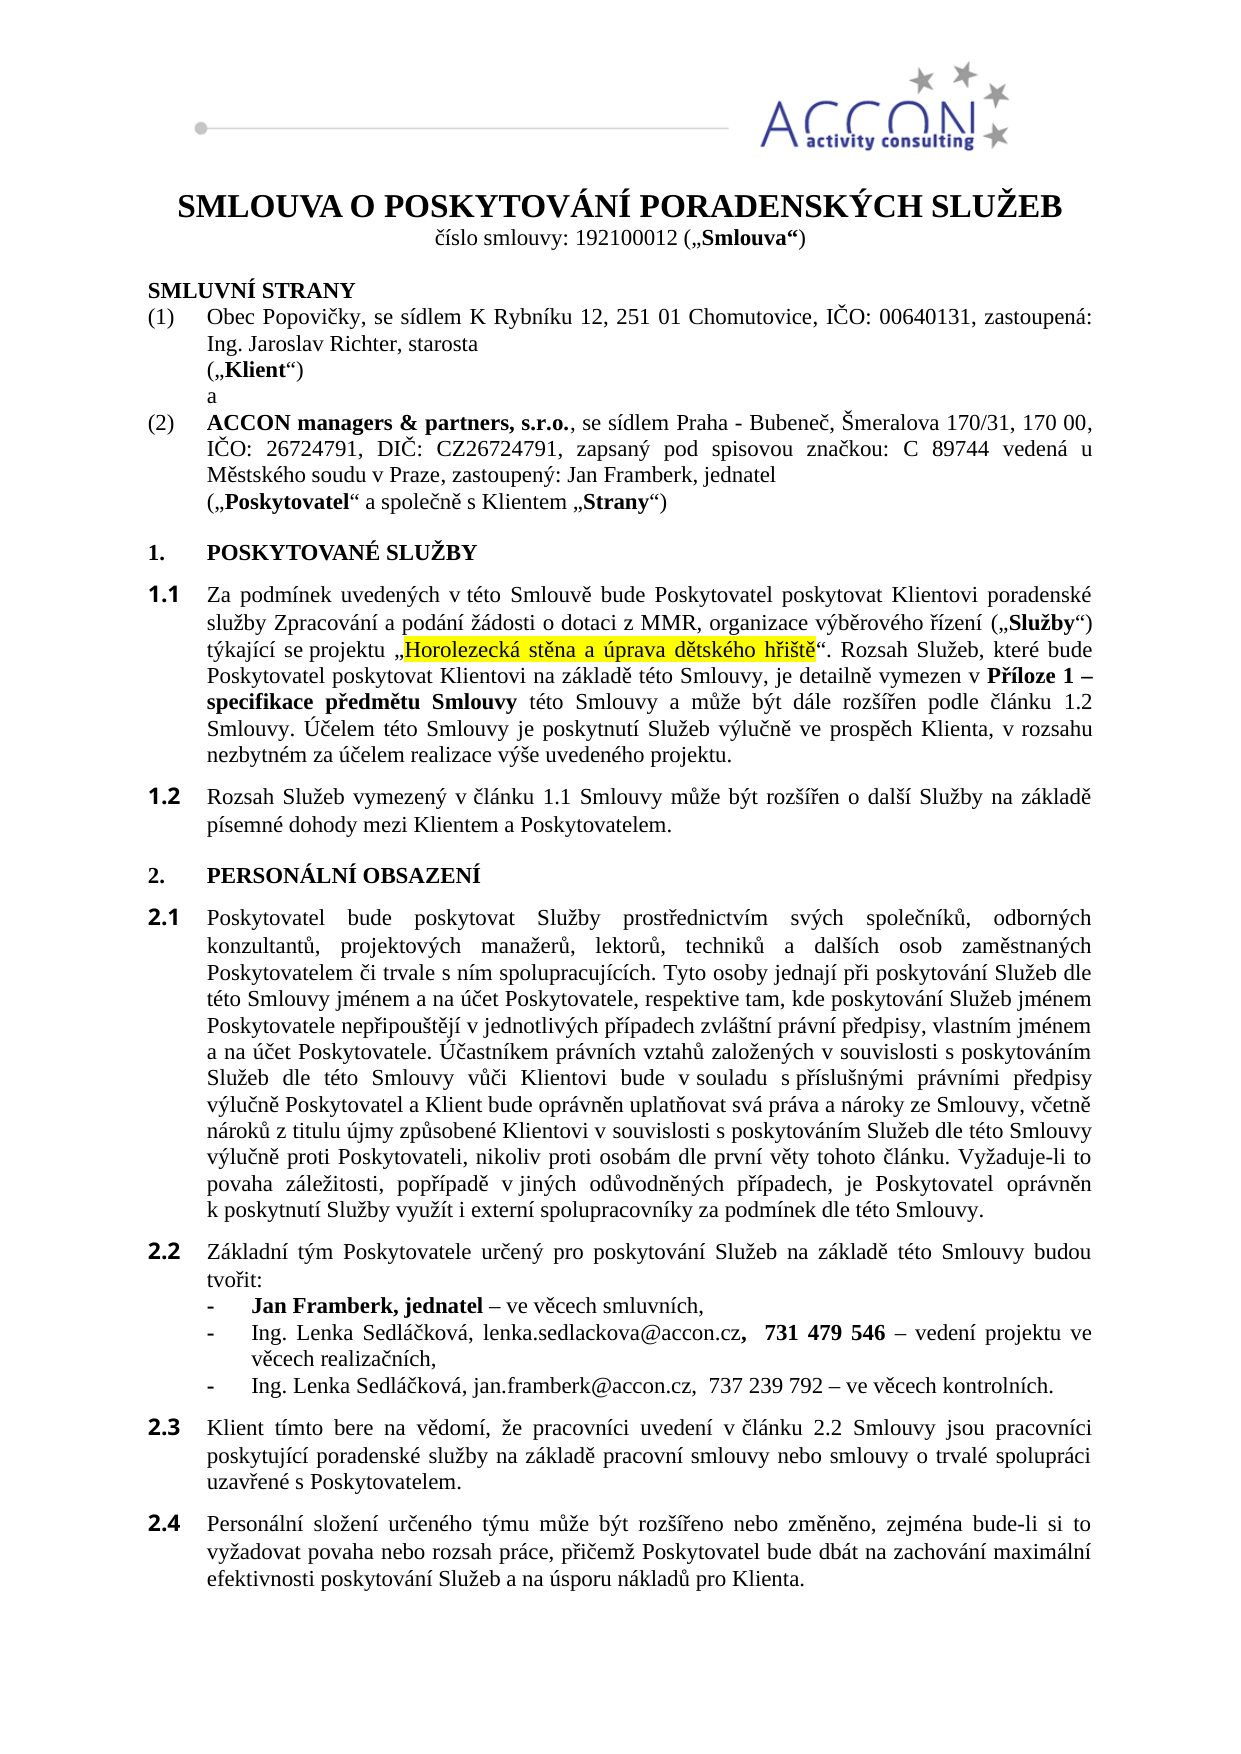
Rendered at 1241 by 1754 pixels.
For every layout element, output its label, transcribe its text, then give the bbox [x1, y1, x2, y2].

text Ing. Lenka Sedláčková, lenka.sedlackova@accon.cz, 731 479 546 – vedení projektu ve věcech realizačních, [207, 1319, 1093, 1372]
text a [148, 382, 1093, 409]
text Jan Framberk, jan.framberk@accon.cz, 737 239 792 – ve věcech kontrolních. [207, 1372, 1093, 1398]
text Za podmínek uvedených v této Smlouvě bude Poskytovatel poskytovat Klientovi poradenské služby Zpracování a podání žádosti o dotaci z MMR, organizace výběrového řízení („Služby“) týkající se projektu „Horolezecká stěna a úprava dětského hřiště“. Rozsah Služeb, které bude Poskytovatel poskytovat Klientovi na základě této Smlouvy, je detailně vymezen v Příloze 1 – specifikace předmětu Smlouvy této Smlouvy a může být dále rozšířen podle článku 1.2 Smlouvy. Účelem této Smlouvy je poskytnutí Služeb výlučně ve prospěch Klienta, v rozsahu nezbytném za účelem realizace výše uvedeného projektu. [148, 578, 1093, 767]
list Obec Popovičky, se sídlem K Rybníku 12, 251 01 Chomutovice, IČO: 00640131, zastoupená: Ing. Jaroslav Richter, starosta [148, 303, 1093, 356]
text Základní tým Poskytovatele určený pro poskytování Služeb na základě této Smlouvy budou tvořit: [148, 1235, 1093, 1293]
text Klient tímto bere na vědomí, že pracovníci uvedení v článku 2.2 Smlouvy jsou pracovníci poskytující poradenské služby na základě pracovní smlouvy nebo smlouvy o trvalé spolupráci uzavřené s Poskytovatelem. [148, 1411, 1093, 1494]
title SMLOUVA O POSKYTOVÁNÍ PORADENSKýCH SLUŽEB [148, 181, 1093, 224]
subtitle Personální obsazení [148, 862, 1093, 889]
text Jan Framberk, jednatel – ve věcech smluvních, [207, 1293, 1093, 1319]
text („Klient“) [207, 356, 1093, 382]
list ACCON managers & partners, s.r.o., se sídlem Praha - Bubeneč, Šmeralova 170/31, 170 00, IČO: 26724791, DIČ: CZ26724791, zapsaný pod spisovou značkou: C 89744 vedená u Městského soudu v Praze, zastoupený: Jan Framberk, jednatel [148, 409, 1093, 488]
text Personální složení určeného týmu může být rozšířeno nebo změněno, zejména bude-li si to vyžadovat povaha nebo rozsah práce, přičemž Poskytovatel bude dbát na zachování maximální efektivnosti poskytování Služeb a na úsporu nákladů pro Klienta. [148, 1507, 1093, 1591]
text Poskytovatel bude poskytovat Služby prostřednictvím svých společníků, odborných konzultantů, projektových manažerů, lektorů, techniků a dalších osob zaměstnaných Poskytovatelem či trvale s ním spolupracujících. Tyto osoby jednají při poskytování Služeb dle této Smlouvy jménem a na účet Poskytovatele, respektive tam, kde poskytování Služeb jménem Poskytovatele nepřipouštějí v jednotlivých případech zvláštní právní předpisy, vlastním jménem a na účet Poskytovatele. Účastníkem právních vztahů založených v souvislosti s poskytováním Služeb dle této Smlouvy vůči Klientovi bude v souladu s příslušnými právními předpisy výlučně Poskytovatel a Klient bude oprávněn uplatňovat svá práva a nároky ze Smlouvy, včetně nároků z titulu újmy způsobené Klientovi v souvislosti s poskytováním Služeb dle této Smlouvy výlučně proti Poskytovateli, nikoliv proti osobám dle první věty tohoto článku. Vyžaduje-li to povaha záležitosti, popřípadě v jiných odůvodněných případech, je Poskytovatel oprávněn k poskytnutí Služby využít i externí spolupracovníky za podmínek dle této Smlouvy. [148, 901, 1093, 1222]
subtitle Poskytované služby [148, 539, 1093, 566]
picture [87, 12, 1115, 181]
text Smluvní strany [148, 277, 1093, 303]
text („Poskytovatel“ a společně s Klientem „Strany“) [148, 488, 1093, 514]
text Rozsah Služeb vymezený v článku 1.1 Smlouvy může být rozšířen o další Služby na základě písemné dohody mezi Klientem a Poskytovatelem. [148, 780, 1093, 837]
text číslo smlouvy: 192100012 („Smlouva“) [148, 224, 1093, 251]
